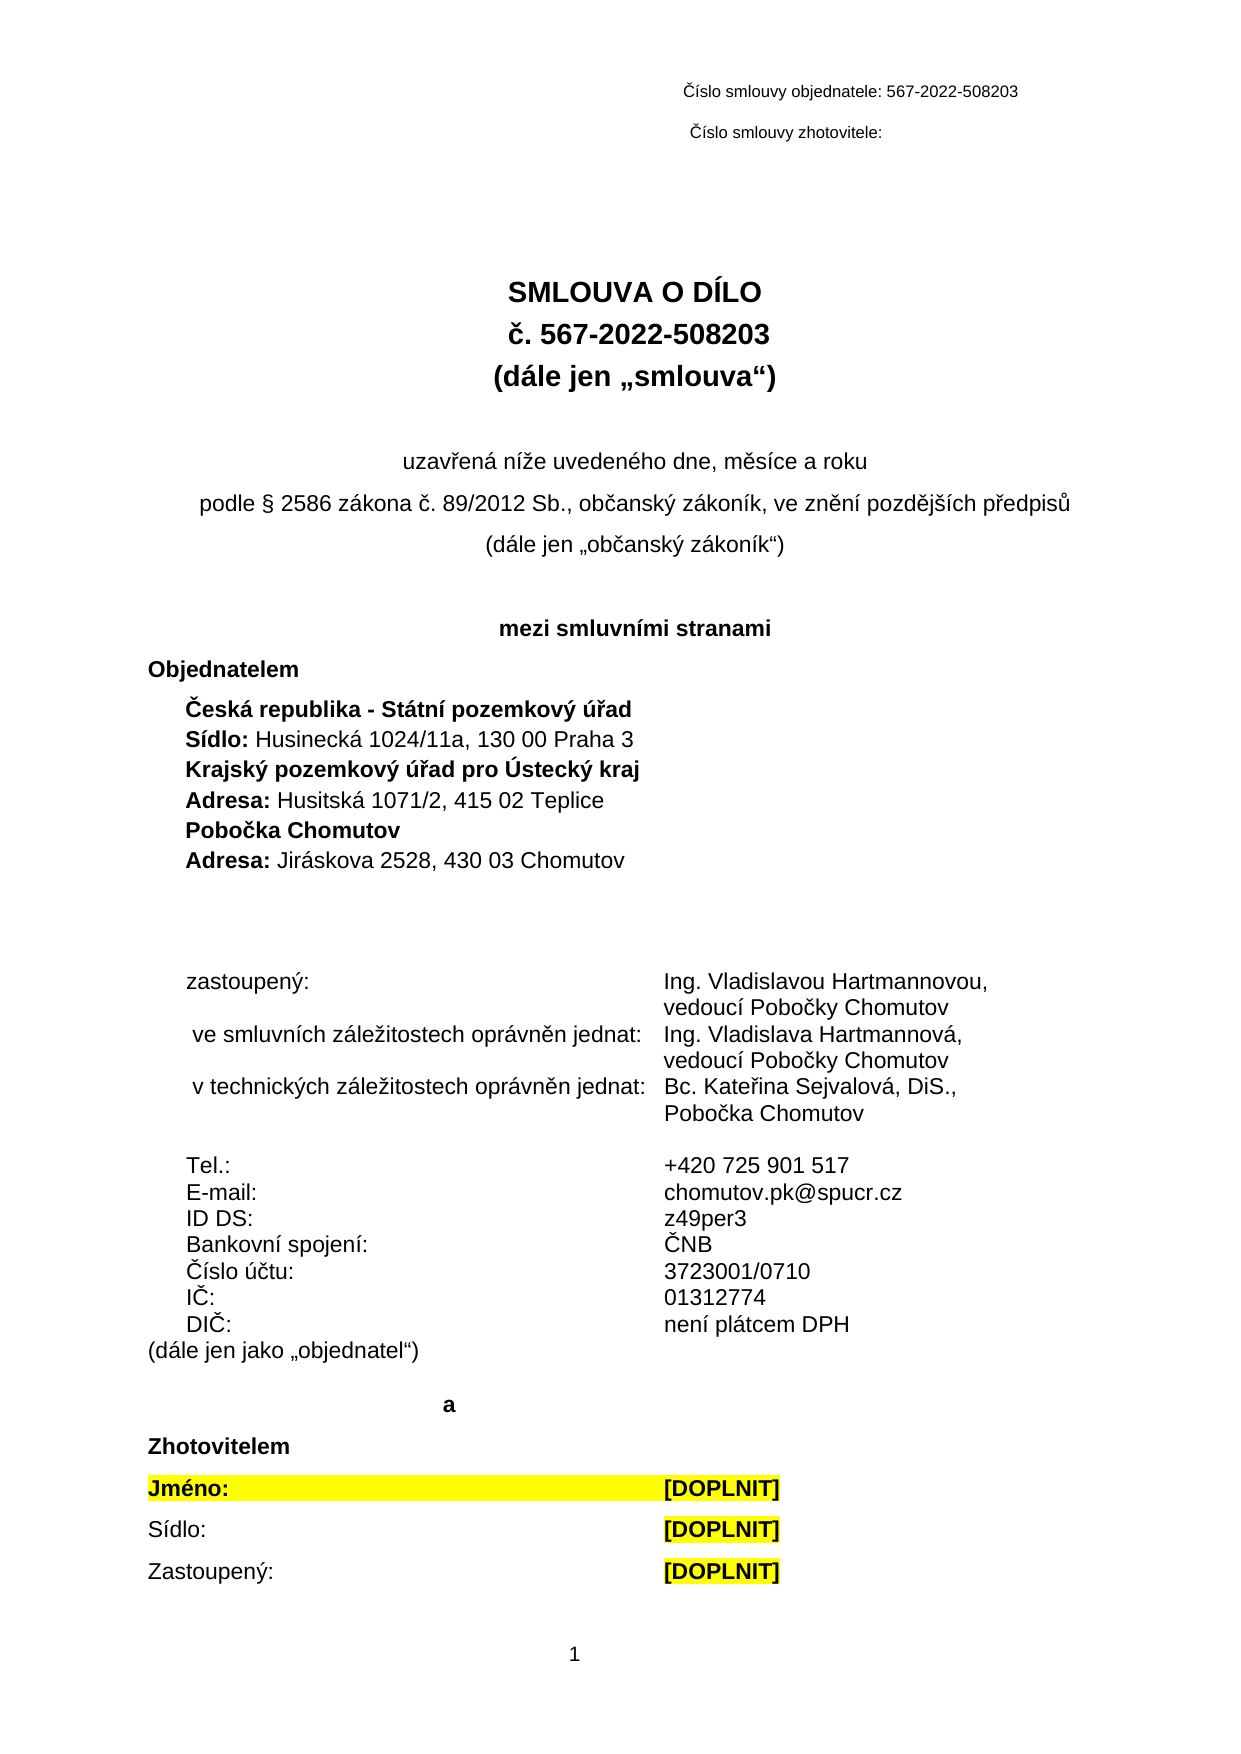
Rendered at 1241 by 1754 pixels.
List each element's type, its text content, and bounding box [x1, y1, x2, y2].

text Pobočka Chomutov [148, 1100, 1122, 1126]
text ve smluvních záležitostech oprávněn jednat: Ing. Vladislava Hartmannová, [148, 1021, 1122, 1047]
text Tel.: +420 725 901 517 [148, 1152, 1122, 1179]
text vedoucí Pobočky Chomutov [148, 1047, 1122, 1073]
text zastoupený: Ing. Vladislavou Hartmannovou, [148, 968, 1122, 994]
text Jméno: [DOPLNIT] [148, 1473, 1122, 1502]
text a [369, 1389, 1122, 1419]
text Adresa: Husitská 1071/2, 415 02 Teplice [185, 787, 1122, 813]
text č. 567-2022-508203 [148, 321, 1122, 350]
text podle § 2586 zákona č. 89/2012 Sb., občanský zákoník, ve znění pozdějších předpisů [148, 488, 1122, 517]
text Krajský pozemkový úřad pro Ústecký kraj [185, 756, 1122, 783]
text Česká republika - Státní pozemkový úřad [185, 696, 1122, 722]
text Bankovní spojení: ČNB [148, 1231, 1122, 1258]
text DIČ: není plátcem DPH [148, 1311, 1122, 1337]
text E-mail: chomutov.pk@spucr.cz [148, 1179, 1122, 1205]
text Pobočka Chomutov [148, 817, 1122, 843]
text Sídlo: [DOPLNIT] [148, 1514, 1122, 1544]
text SMLOUVA O DÍLO [148, 279, 1122, 308]
text uzavřená níže uvedeného dne, měsíce a roku [148, 446, 1122, 475]
text IČ: 01312774 [148, 1284, 1122, 1311]
text vedoucí Pobočky Chomutov [148, 994, 1122, 1021]
text ID DS: z49per3 [148, 1205, 1122, 1231]
text v technických záležitostech oprávněn jednat: Bc. Kateřina Sejvalová, DiS., [148, 1073, 1122, 1100]
text mezi smluvními stranami [148, 613, 1122, 642]
text (dále jen jako „objednatel“) [148, 1337, 1122, 1363]
text (dále jen „občanský zákoník“) [148, 529, 1122, 558]
text Zhotovitelem [148, 1431, 1122, 1460]
text Adresa: Jiráskova 2528, 430 03 Chomutov [148, 847, 1122, 873]
text Zastoupený: [DOPLNIT] [148, 1556, 1122, 1585]
text Číslo účtu: 3723001/0710 [148, 1258, 1122, 1284]
text (dále jen „smlouva“) [148, 363, 1122, 392]
text Objednatelem [148, 654, 1122, 683]
text Sídlo: Husinecká 1024/11a, 130 00 Praha 3 [185, 726, 1122, 753]
